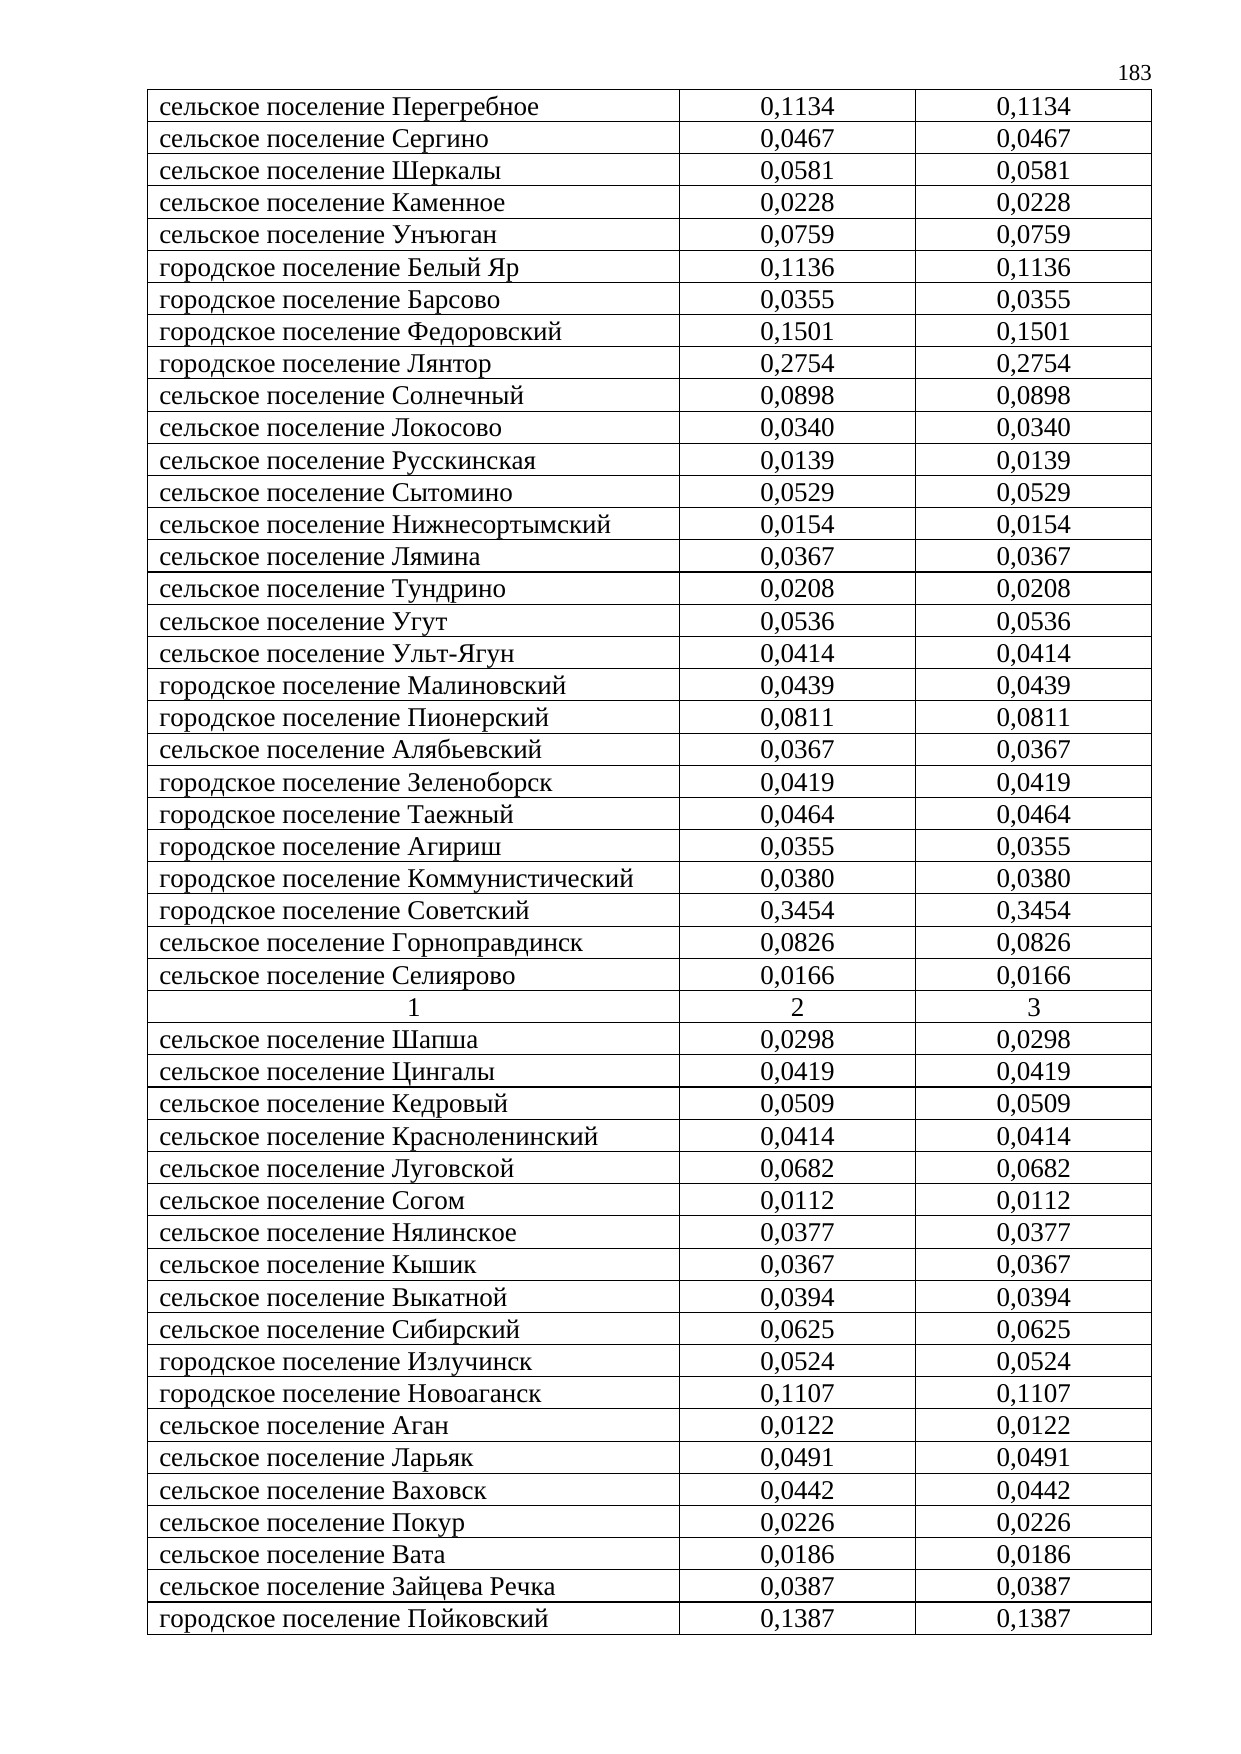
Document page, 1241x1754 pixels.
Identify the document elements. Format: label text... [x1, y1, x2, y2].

table_cell 0,0759 [916, 219, 1151, 249]
table_cell 0,0464 [680, 798, 915, 829]
table_cell 0,0367 [680, 1249, 915, 1279]
table_cell сельское поселение Покур [148, 1506, 679, 1537]
table_cell 0,2754 [916, 347, 1151, 378]
table_cell 0,0139 [916, 444, 1151, 475]
table_cell 0,0355 [680, 283, 915, 314]
table_cell 0,1107 [680, 1377, 915, 1408]
table_cell 0,1387 [916, 1603, 1151, 1634]
table_cell 0,0419 [916, 1055, 1151, 1086]
table_cell городское поселение Пионерский [148, 701, 679, 732]
table_cell 0,0898 [680, 379, 915, 411]
table_cell 0,0536 [916, 605, 1151, 636]
table_cell 0,0298 [680, 1023, 915, 1054]
table_cell 0,1134 [680, 90, 915, 121]
table_cell сельское поселение Сибирский [148, 1313, 679, 1344]
table_cell 0,0226 [680, 1506, 915, 1537]
table_cell 0,0419 [680, 766, 915, 797]
table_cell городское поселение Барсово [148, 283, 679, 314]
table_cell сельское поселение Алябьевский [148, 734, 679, 764]
table_cell сельское поселение Тундрино [148, 573, 679, 604]
table_cell сельское поселение Выкатной [148, 1281, 679, 1312]
table_cell 0,0759 [680, 219, 915, 249]
table_cell 0,0414 [916, 1120, 1151, 1151]
table_cell 0,0380 [680, 862, 915, 893]
table_cell городское поселение Излучинск [148, 1345, 679, 1376]
table_cell сельское поселение Ульт-Ягун [148, 637, 679, 668]
table_cell 0,0826 [916, 927, 1151, 958]
table_cell сельское поселение Луговской [148, 1152, 679, 1183]
table_cell 0,0208 [916, 573, 1151, 604]
table_cell сельское поселение Селиярово [148, 959, 679, 990]
table_cell сельское поселение Каменное [148, 186, 679, 217]
table_cell 0,0625 [680, 1313, 915, 1344]
table_cell сельское поселение Согом [148, 1184, 679, 1215]
table_cell 0,0186 [916, 1538, 1151, 1569]
table_cell 0,0387 [916, 1570, 1151, 1601]
table_cell 0,0811 [916, 701, 1151, 732]
table_cell 0,0367 [680, 734, 915, 764]
table_cell 0,1134 [916, 90, 1151, 121]
table_cell 0,0226 [916, 1506, 1151, 1537]
table_cell 0,0340 [916, 412, 1151, 443]
table_cell сельское поселение Нялинское [148, 1216, 679, 1247]
table_cell 0,0414 [680, 1120, 915, 1151]
table_cell сельское поселение Аган [148, 1409, 679, 1441]
table_cell 0,0491 [916, 1442, 1151, 1473]
table_cell сельское поселение Локосово [148, 412, 679, 443]
table_cell городское поселение Федоровский [148, 315, 679, 346]
table_cell 0,0442 [916, 1474, 1151, 1505]
table_cell 0,0166 [916, 959, 1151, 990]
table_cell 0,0355 [680, 830, 915, 861]
table_cell 3 [916, 991, 1151, 1022]
table_cell 0,3454 [916, 894, 1151, 926]
table_cell 0,1136 [680, 251, 915, 282]
table_cell 0,0367 [916, 734, 1151, 764]
table_cell сельское поселение Кышик [148, 1249, 679, 1279]
table_cell 0,0186 [680, 1538, 915, 1569]
table_cell сельское поселение Ларьяк [148, 1442, 679, 1473]
table_cell 0,0394 [680, 1281, 915, 1312]
table_cell 0,0340 [680, 412, 915, 443]
table_cell 0,0122 [680, 1409, 915, 1441]
table_cell 0,1501 [916, 315, 1151, 346]
table_cell городское поселение Таежный [148, 798, 679, 829]
table_cell городское поселение Лянтор [148, 347, 679, 378]
table_cell сельское поселение Шапша [148, 1023, 679, 1054]
table_cell 0,0509 [916, 1088, 1151, 1119]
table_cell 0,0355 [916, 283, 1151, 314]
table_cell сельское поселение Красноленинский [148, 1120, 679, 1151]
table_cell сельское поселение Солнечный [148, 379, 679, 411]
table_cell 0,0394 [916, 1281, 1151, 1312]
table_cell 0,0682 [680, 1152, 915, 1183]
table_cell 0,0524 [680, 1345, 915, 1376]
table_cell 0,3454 [680, 894, 915, 926]
table_cell городское поселение Малиновский [148, 669, 679, 700]
table_cell сельское поселение Ваховск [148, 1474, 679, 1505]
table_cell сельское поселение Лямина [148, 540, 679, 571]
table_cell 0,0298 [916, 1023, 1151, 1054]
table_cell 0,1501 [680, 315, 915, 346]
table_cell сельское поселение Нижнесортымский [148, 508, 679, 539]
table_cell сельское поселение Горноправдинск [148, 927, 679, 958]
table_cell городское поселение Советский [148, 894, 679, 926]
table_cell сельское поселение Вата [148, 1538, 679, 1569]
table_cell 0,0122 [916, 1409, 1151, 1441]
table_cell 0,0529 [680, 476, 915, 507]
table_cell 0,0154 [680, 508, 915, 539]
table_cell городское поселение Зеленоборск [148, 766, 679, 797]
table_cell 0,0581 [916, 154, 1151, 185]
table_cell сельское поселение Перегребное [148, 90, 679, 121]
table_cell городское поселение Коммунистический [148, 862, 679, 893]
table_cell 0,1387 [680, 1603, 915, 1634]
table_cell 0,0439 [680, 669, 915, 700]
table_cell 0,0414 [680, 637, 915, 668]
table_cell 0,1107 [916, 1377, 1151, 1408]
table_cell 0,0898 [916, 379, 1151, 411]
table_cell 0,0355 [916, 830, 1151, 861]
table_cell 0,0380 [916, 862, 1151, 893]
table_cell 0,0139 [680, 444, 915, 475]
table_cell 0,0228 [680, 186, 915, 217]
table_cell 0,0228 [916, 186, 1151, 217]
table_cell городское поселение Пойковский [148, 1603, 679, 1634]
table_cell сельское поселение Сергино [148, 122, 679, 153]
table_cell 0,0467 [916, 122, 1151, 153]
table_cell 0,0387 [680, 1570, 915, 1601]
table_cell городское поселение Новоаганск [148, 1377, 679, 1408]
table_cell 0,0112 [916, 1184, 1151, 1215]
table_cell 0,0166 [680, 959, 915, 990]
table_cell сельское поселение Шеркалы [148, 154, 679, 185]
table_cell сельское поселение Угут [148, 605, 679, 636]
table_cell 0,0442 [680, 1474, 915, 1505]
table_cell сельское поселение Унъюган [148, 219, 679, 249]
table_cell 0,0682 [916, 1152, 1151, 1183]
table_cell 0,0826 [680, 927, 915, 958]
table_cell 0,0367 [680, 540, 915, 571]
table_cell сельское поселение Кедровый [148, 1088, 679, 1119]
table_cell 0,0419 [680, 1055, 915, 1086]
table_cell 0,0439 [916, 669, 1151, 700]
table_cell 0,0154 [916, 508, 1151, 539]
table_cell 0,0419 [916, 766, 1151, 797]
table_cell сельское поселение Зайцева Речка [148, 1570, 679, 1601]
table_cell 0,0581 [680, 154, 915, 185]
table_cell 0,0536 [680, 605, 915, 636]
table_cell сельское поселение Сытомино [148, 476, 679, 507]
table_cell 0,2754 [680, 347, 915, 378]
table_cell 0,0112 [680, 1184, 915, 1215]
table_cell 0,0811 [680, 701, 915, 732]
table_cell 0,0625 [916, 1313, 1151, 1344]
table_cell 0,0377 [916, 1216, 1151, 1247]
table_cell 0,0367 [916, 540, 1151, 571]
table_cell 0,0524 [916, 1345, 1151, 1376]
table_cell 0,0467 [680, 122, 915, 153]
table_cell сельское поселение Русскинская [148, 444, 679, 475]
table_cell 0,0529 [916, 476, 1151, 507]
table_cell 0,0367 [916, 1249, 1151, 1279]
table_cell 0,0414 [916, 637, 1151, 668]
table_cell 0,0509 [680, 1088, 915, 1119]
table_cell 0,1136 [916, 251, 1151, 282]
table_cell 0,0377 [680, 1216, 915, 1247]
table_cell 0,0208 [680, 573, 915, 604]
table_cell 2 [680, 991, 915, 1022]
table_cell городское поселение Агириш [148, 830, 679, 861]
table_cell 0,0464 [916, 798, 1151, 829]
table_cell 0,0491 [680, 1442, 915, 1473]
table_cell 1 [148, 991, 679, 1022]
table_cell городское поселение Белый Яр [148, 251, 679, 282]
table_cell сельское поселение Цингалы [148, 1055, 679, 1086]
